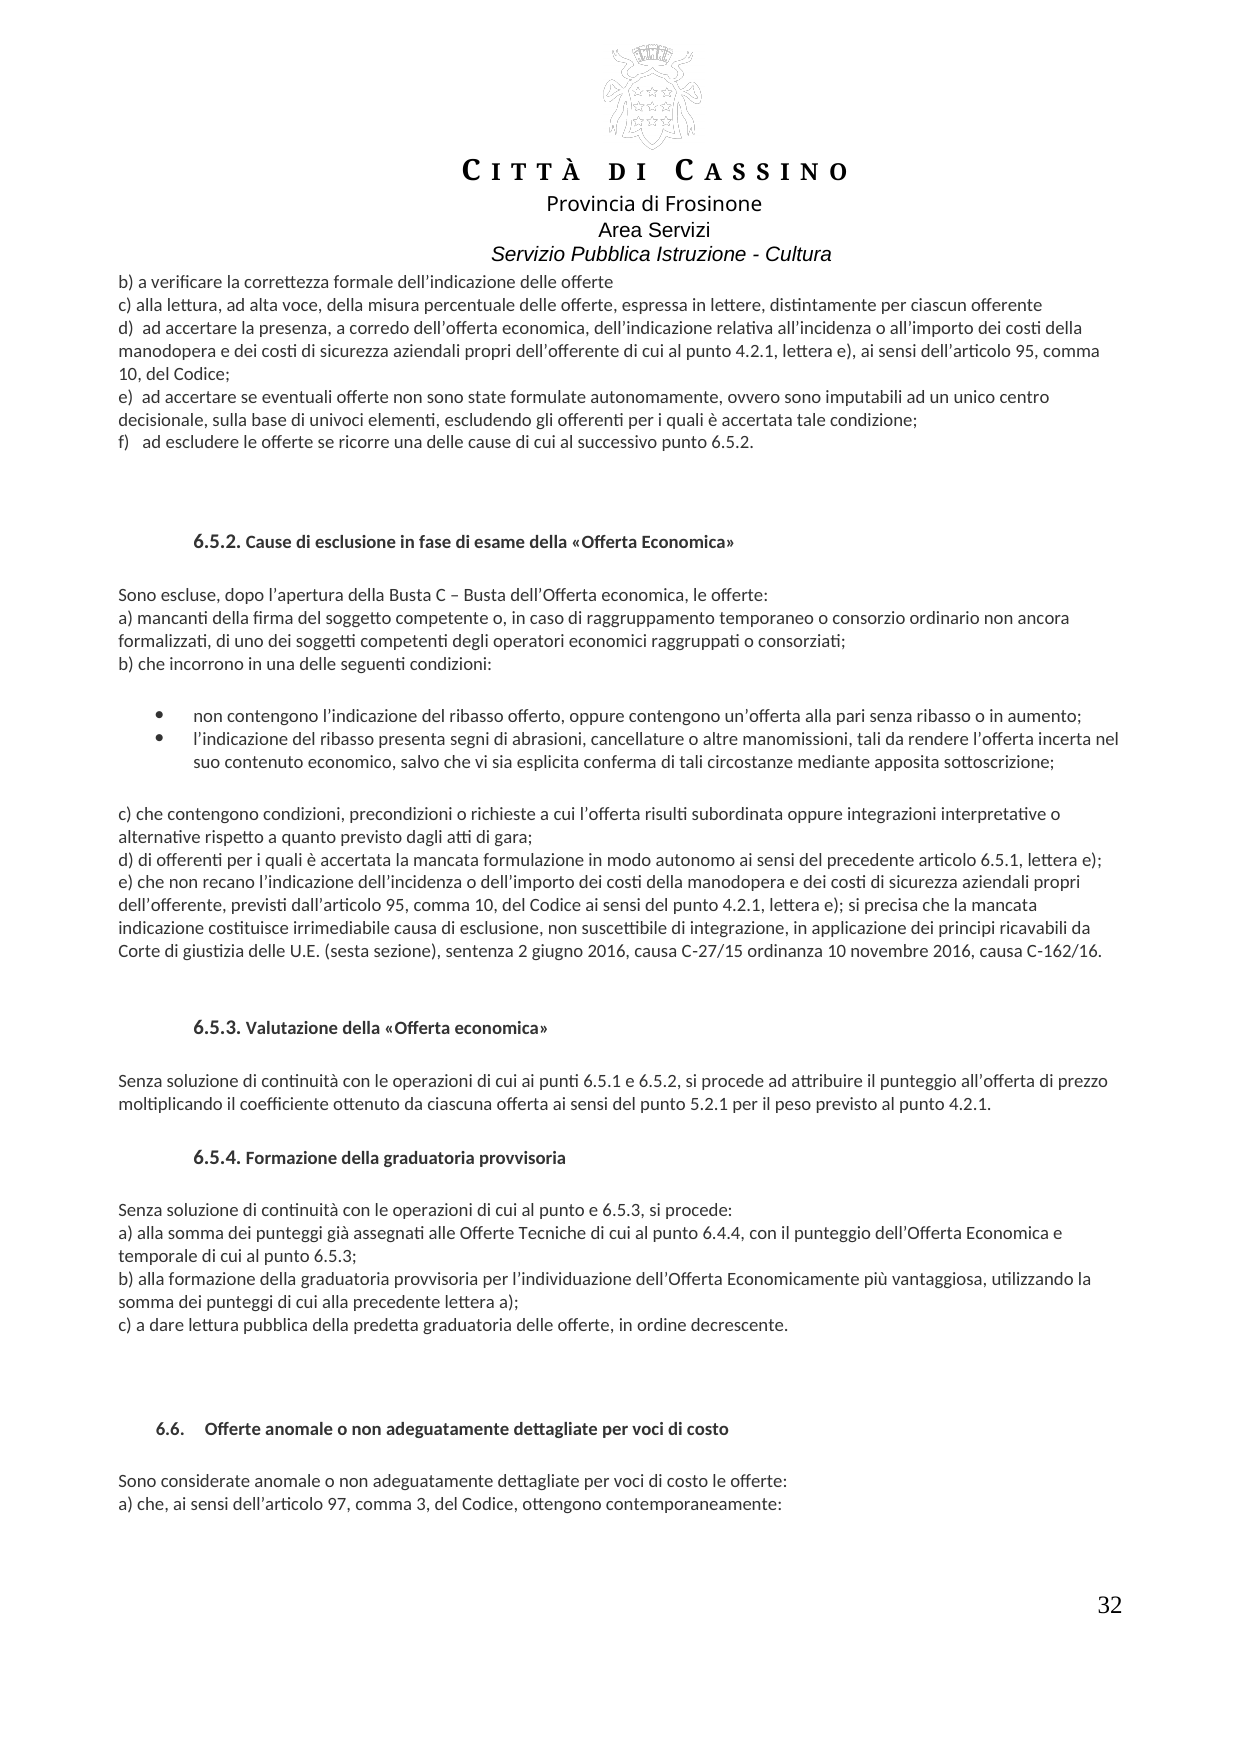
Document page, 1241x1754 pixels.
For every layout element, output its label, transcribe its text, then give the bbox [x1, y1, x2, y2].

list non contengono l’indicazione del ribasso offerto, oppure contengono un’offerta alla pari senza ribasso o in aumento; [156, 704, 1122, 727]
text Senza soluzione di continuità con le operazioni di cui al punto e 6.5.3, si procede: a) alla somma dei punteggi già assegnati alle Offerte Tecniche di cui al punto 6.4.4, con il punteggio dell’Offerta Economica e temporale di cui al punto 6.5.3; b) alla formazione della graduatoria provvisoria per l’individuazione dell’Offerta Economicamente più vantaggiosa, utilizzando la somma dei punteggi di cui alla precedente lettera a); c) a dare lettura pubblica della predetta graduatoria delle offerte, in ordine decrescente. [118, 1199, 1122, 1336]
text Sono considerate anomale o non adeguatamente dettagliate per voci di costo le offerte: a) che, ai sensi dell’articolo 97, comma 3, del Codice, ottengono contemporaneamente: [118, 1469, 1122, 1515]
list l’indicazione del ribasso presenta segni di abrasioni, cancellature o altre manomissioni, tali da rendere l’offerta incerta nel suo contenuto economico, salvo che vi sia esplicita conferma di tali circostanze mediante apposita sottoscrizione; [156, 727, 1122, 773]
text Sono escluse, dopo l’apertura della Busta C – Busta dell’Offerta economica, le offerte: a) mancanti della firma del soggetto competente o, in caso di raggruppamento temporaneo o consorzio ordinario non ancora formalizzati, di uno dei soggetti competenti degli operatori economici raggruppati o consorziati; b) che incorrono in una delle seguenti condizioni: [493, 583, 1122, 675]
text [118, 118, 1122, 454]
list Offerte anomale o non adeguatamente dettagliate per voci di costo [156, 1417, 1122, 1440]
list Formazione della graduatoria provvisoria [193, 1144, 1122, 1169]
list Cause di esclusione in fase di esame della «Offerta Economica» [193, 529, 1122, 554]
list Valutazione della «Offerta economica» [193, 1014, 1122, 1040]
text c) che contengono condizioni, precondizioni o richieste a cui l’offerta risulti subordinata oppure integrazioni interpretative o alternative rispetto a quanto previsto dagli atti di gara; d) di offerenti per i quali è accertata la mancata formulazione in modo autonomo ai sensi del precedente articolo 6.5.1, lettera e); e) che non recano l’indicazione dell’incidenza o dell’importo dei costi della manodopera e dei costi di sicurezza aziendali propri dell’offerente, previsti dall’articolo 95, comma 10, del Codice ai sensi del punto 4.2.1, lettera e); si precisa che la mancata indicazione costituisce irrimediabile causa di esclusione, non suscettibile di integrazione, in applicazione dei principi ricavabili da Corte di giustizia delle U.E. (sesta sezione), sentenza 2 giugno 2016, causa C-27/15 ordinanza 10 novembre 2016, causa C-162/16. [118, 802, 1122, 962]
